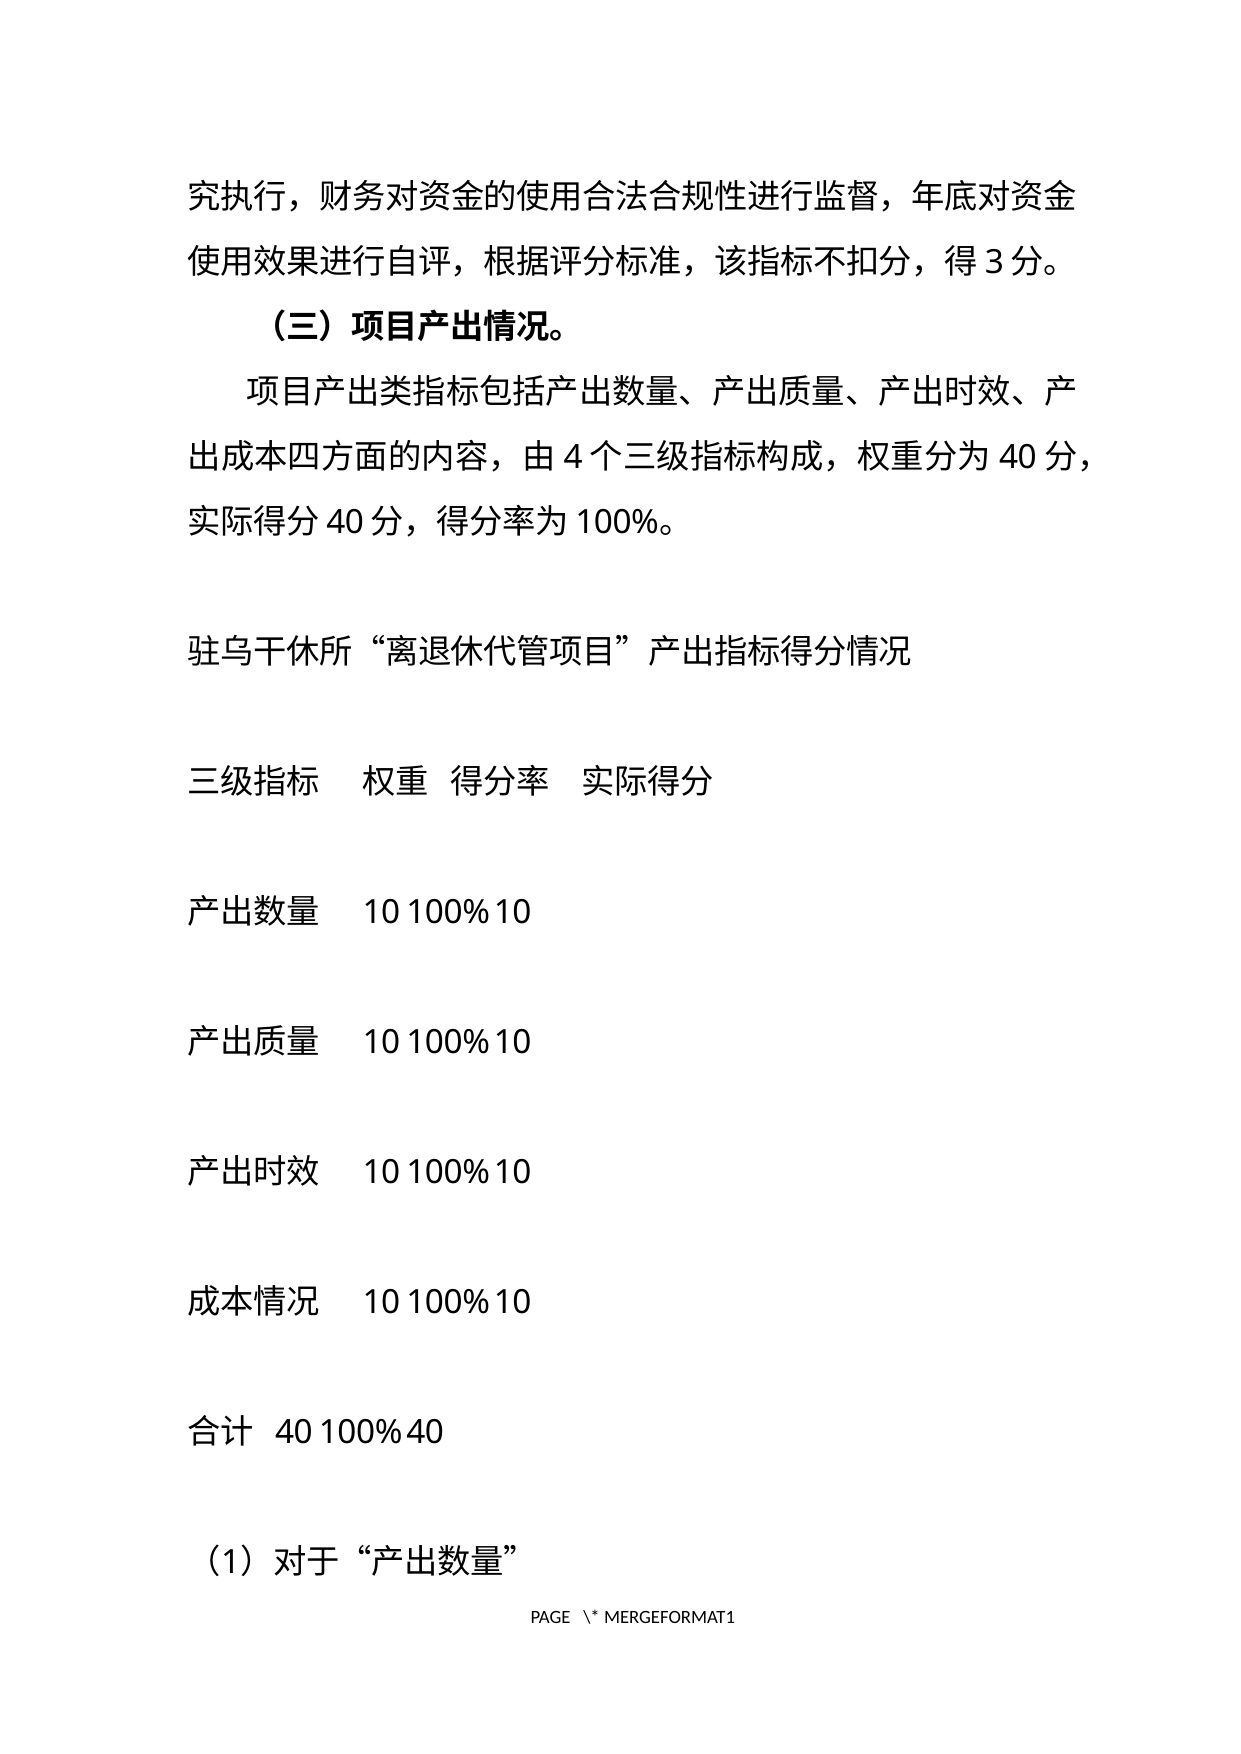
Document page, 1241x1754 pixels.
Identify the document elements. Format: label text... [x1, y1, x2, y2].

text （三）项目产出情况。 [187, 292, 1078, 357]
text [187, 162, 1078, 292]
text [187, 357, 1078, 1592]
